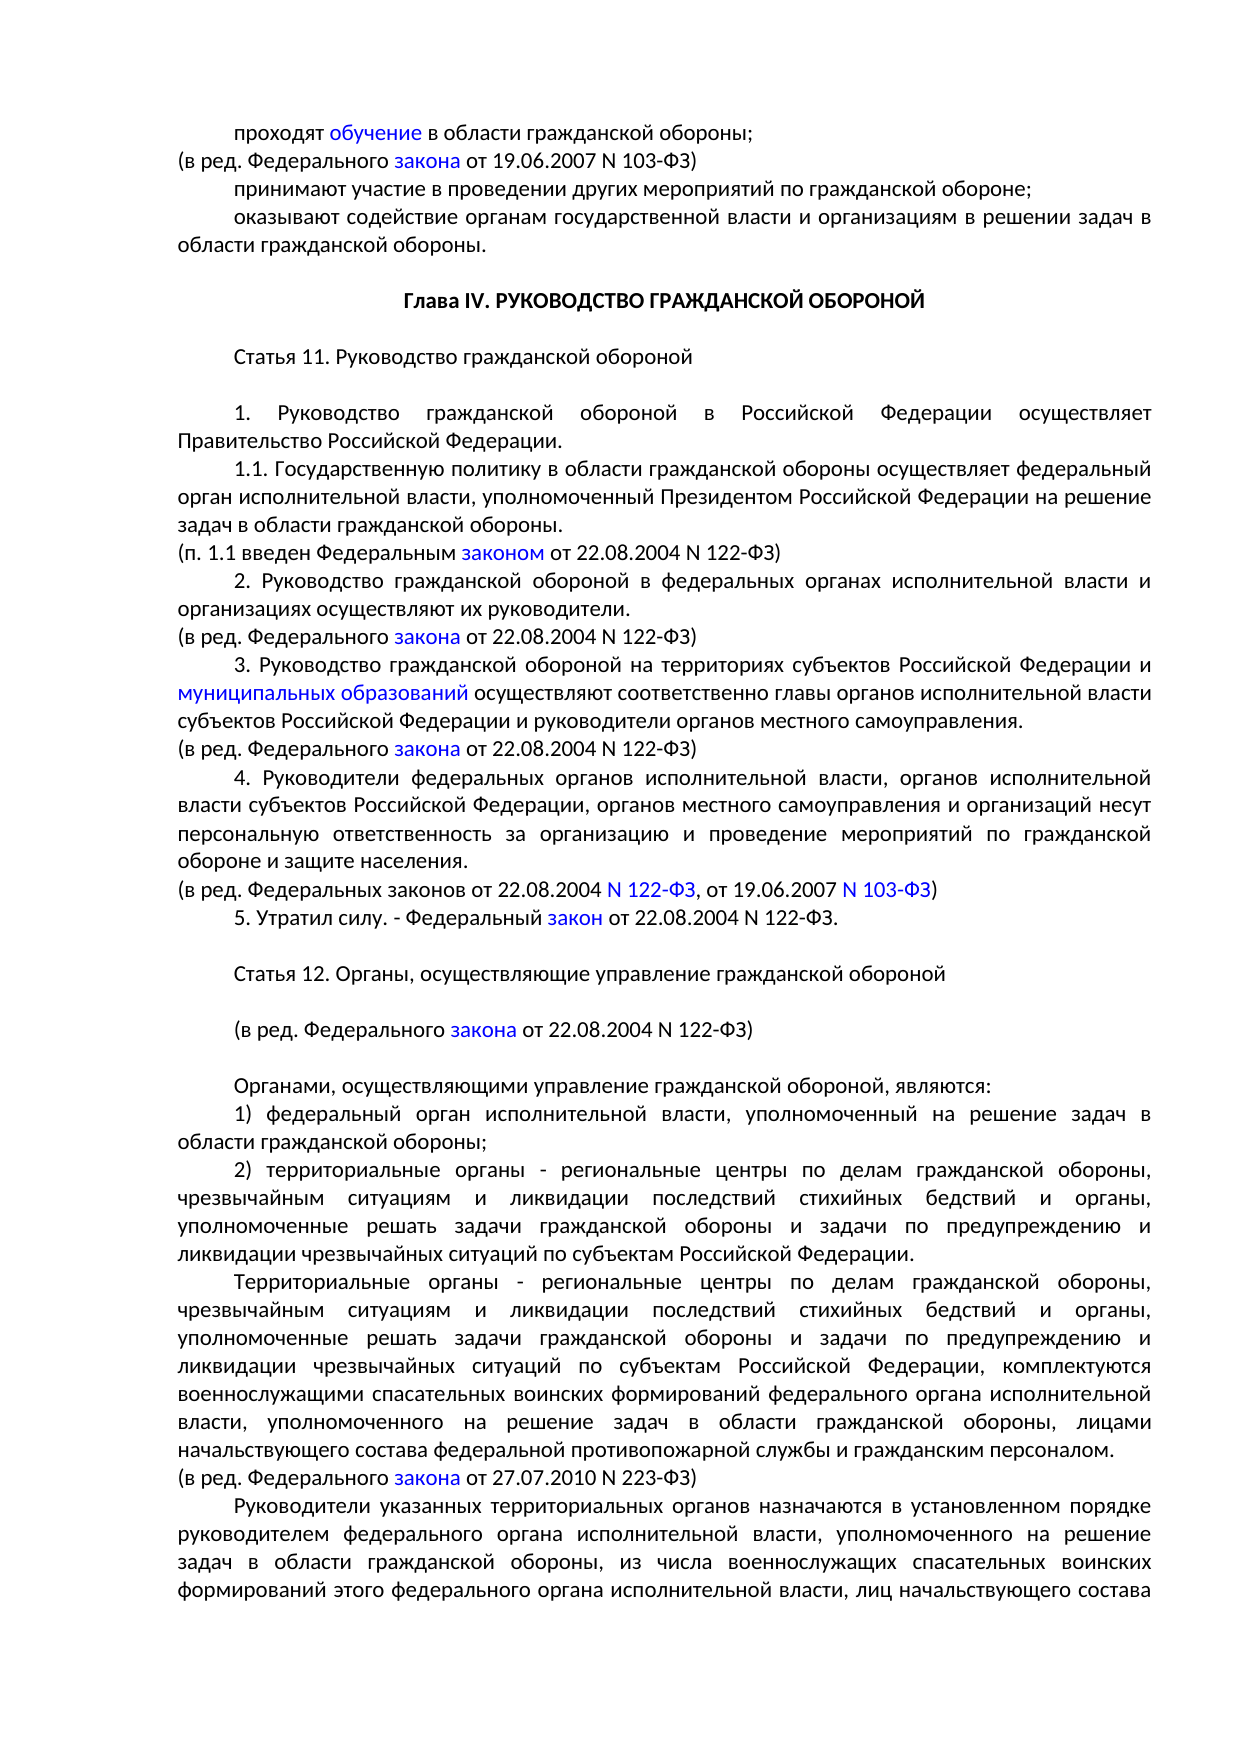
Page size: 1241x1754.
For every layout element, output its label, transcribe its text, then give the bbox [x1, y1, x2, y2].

text 2) территориальные органы - региональные центры по делам гражданской обороны, чрезвычайным ситуациям и ликвидации последствий стихийных бедствий и органы, уполномоченные решать задачи гражданской обороны и задачи по предупреждению и ликвидации чрезвычайных ситуаций по субъектам Российской Федерации. [177, 1155, 1152, 1267]
text 5. Утратил силу. - Федеральный закон от 22.08.2004 N 122-ФЗ. [177, 903, 1152, 931]
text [177, 1491, 1152, 1603]
text (п. 1.1 введен Федеральным законом от 22.08.2004 N 122-ФЗ) [177, 538, 1152, 566]
text 2. Руководство гражданской обороной в федеральных органах исполнительной власти и организациях осуществляют их руководители. [177, 566, 1152, 622]
text (в ред. Федеральных законов от 22.08.2004 N 122-ФЗ, от 19.06.2007 N 103-ФЗ) [177, 875, 1152, 903]
text 1.1. Государственную политику в области гражданской обороны осуществляет федеральный орган исполнительной власти, уполномоченный Президентом Российской Федерации на решение задач в области гражданской обороны. [177, 454, 1152, 538]
text (в ред. Федерального закона от 27.07.2010 N 223-ФЗ) [177, 1463, 1152, 1491]
text Статья 12. Органы, осуществляющие управление гражданской обороной [177, 959, 1152, 987]
text (в ред. Федерального закона от 19.06.2007 N 103-ФЗ) [177, 146, 1152, 174]
text (в ред. Федерального закона от 22.08.2004 N 122-ФЗ) [177, 1015, 1152, 1043]
text Органами, осуществляющими управление гражданской обороной, являются: [177, 1071, 1152, 1099]
text принимают участие в проведении других мероприятий по гражданской обороне; [177, 174, 1152, 202]
text Статья 11. Руководство гражданской обороной [177, 342, 1152, 370]
text 1) федеральный орган исполнительной власти, уполномоченный на решение задач в области гражданской обороны; [177, 1099, 1152, 1155]
text 3. Руководство гражданской обороной на территориях субъектов Российской Федерации и муниципальных образований осуществляют соответственно главы органов исполнительной власти субъектов Российской Федерации и руководители органов местного самоуправления. [177, 651, 1152, 734]
text (в ред. Федерального закона от 22.08.2004 N 122-ФЗ) [177, 734, 1152, 763]
text 4. Руководители федеральных органов исполнительной власти, органов исполнительной власти субъектов Российской Федерации, органов местного самоуправления и организаций несут персональную ответственность за организацию и проведение мероприятий по гражданской обороне и защите населения. [177, 763, 1152, 875]
text (в ред. Федерального закона от 22.08.2004 N 122-ФЗ) [177, 622, 1152, 651]
text Территориальные органы - региональные центры по делам гражданской обороны, чрезвычайным ситуациям и ликвидации последствий стихийных бедствий и органы, уполномоченные решать задачи гражданской обороны и задачи по предупреждению и ликвидации чрезвычайных ситуаций по субъектам Российской Федерации, комплектуются военнослужащими спасательных воинских формирований федерального органа исполнительной власти, уполномоченного на решение задач в области гражданской обороны, лицами начальствующего состава федеральной противопожарной службы и гражданским персоналом. [177, 1267, 1152, 1463]
text оказывают содействие органам государственной власти и организациям в решении задач в области гражданской обороны. [177, 202, 1152, 258]
text проходят обучение в области гражданской обороны; [177, 118, 1152, 146]
title Глава IV. РУКОВОДСТВО ГРАЖДАНСКОЙ ОБОРОНОЙ [177, 286, 1152, 314]
text 1. Руководство гражданской обороной в Российской Федерации осуществляет Правительство Российской Федерации. [177, 398, 1152, 454]
